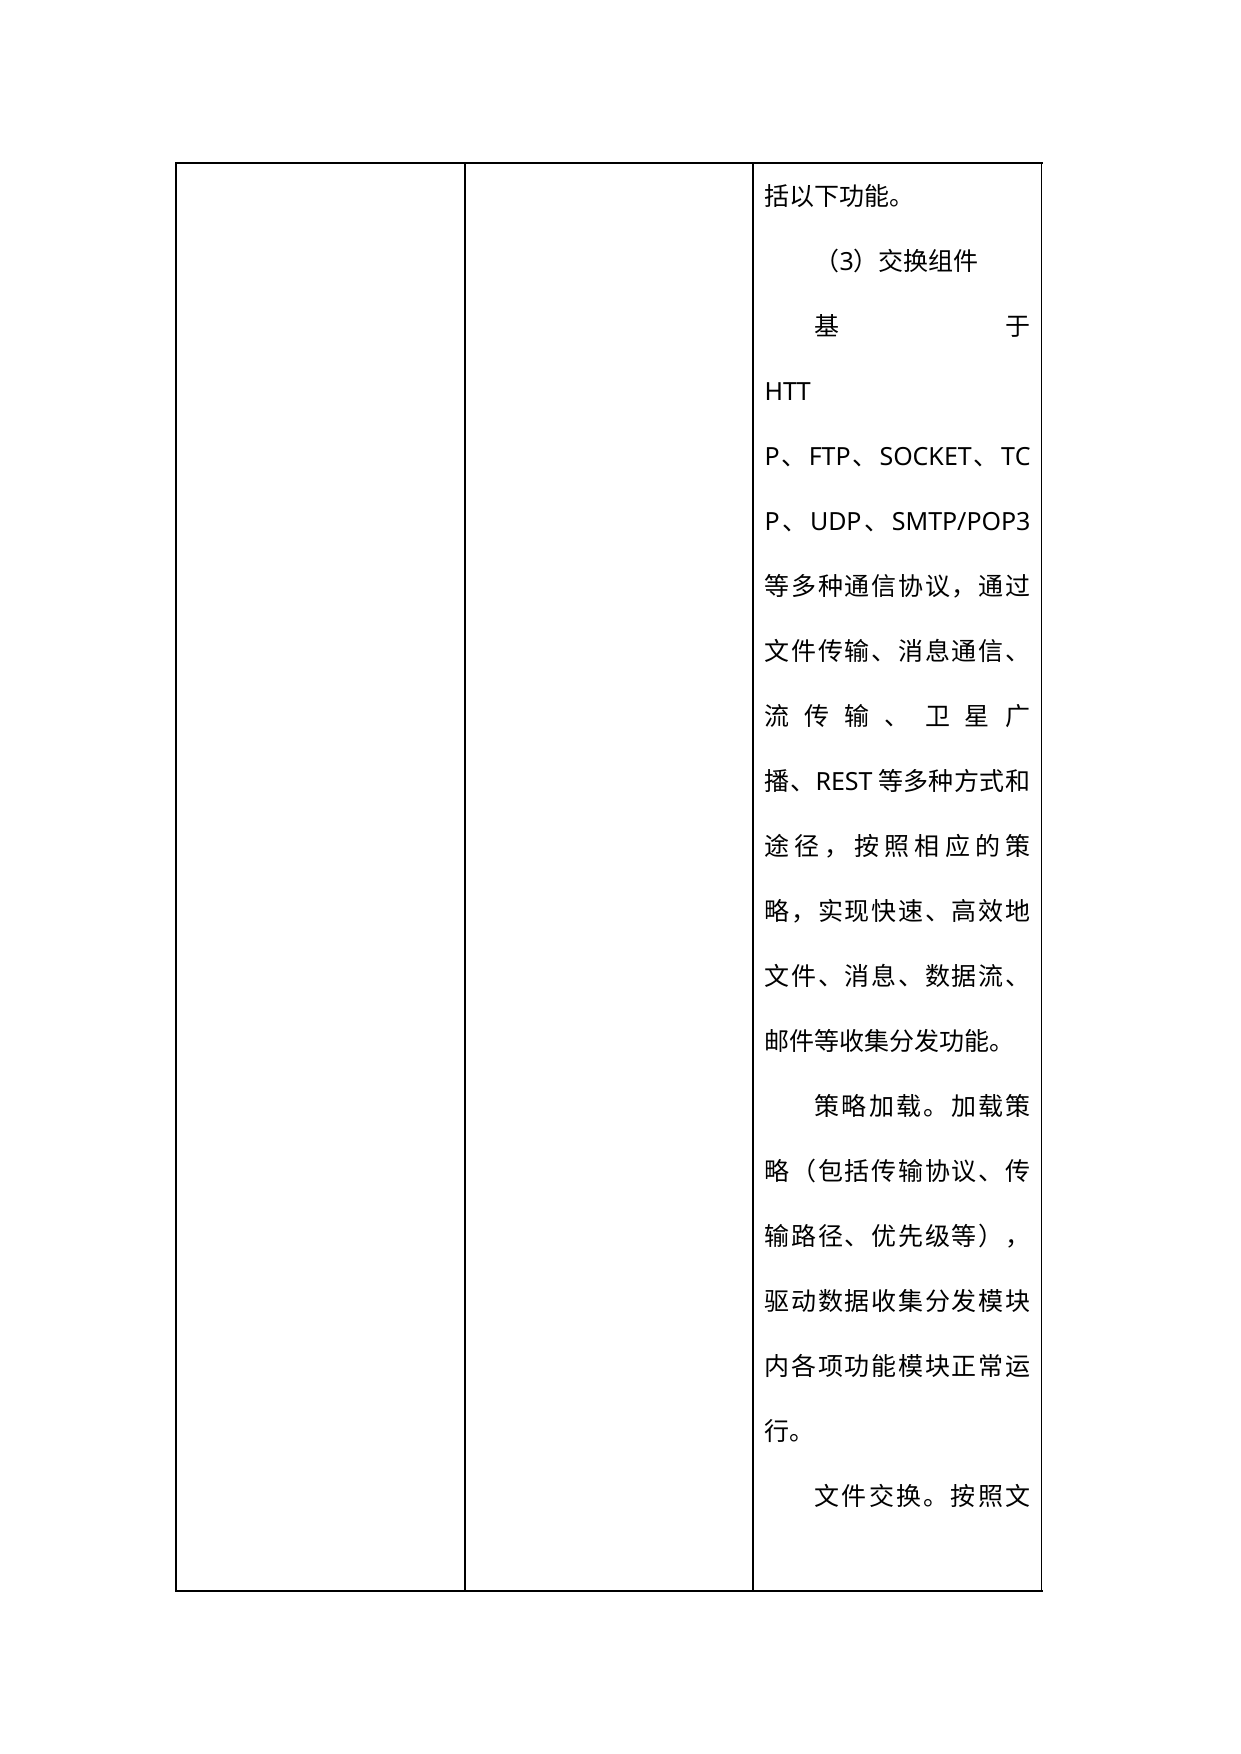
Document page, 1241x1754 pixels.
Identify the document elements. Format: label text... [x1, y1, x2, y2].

table_cell 1 [177, 164, 464, 1590]
table_cell [466, 164, 752, 1590]
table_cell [754, 164, 1041, 1590]
